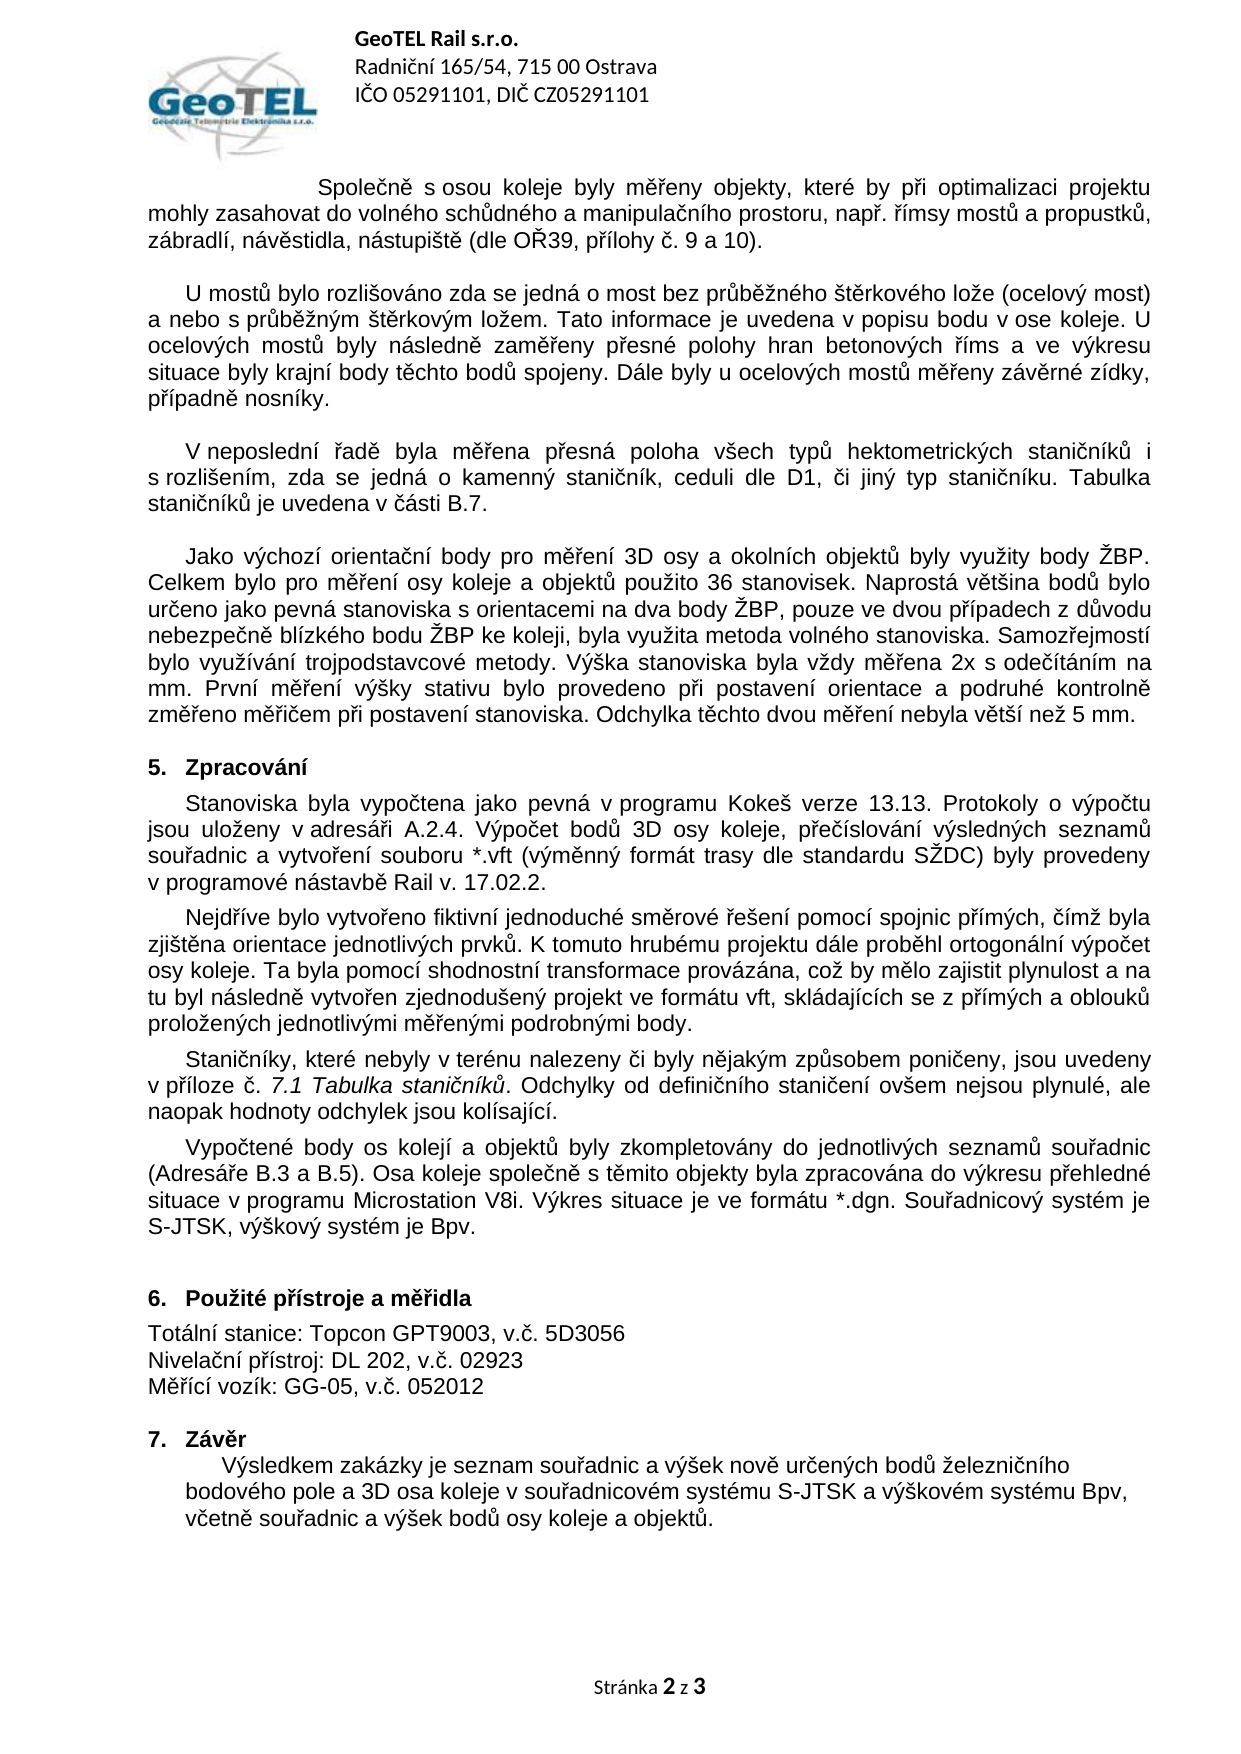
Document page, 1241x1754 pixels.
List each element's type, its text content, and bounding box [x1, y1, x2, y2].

text V neposlední řadě byla měřena přesná poloha všech typů hektometrických staničníků i s rozlišením, zda se jedná o kamenný staničník, ceduli dle D1, či jiný typ staničníku. Tabulka staničníků je uvedena v části B.7. [148, 438, 1152, 517]
text Výsledkem zakázky je seznam souřadnic a výšek nově určených bodů železničního bodového pole a 3D osa koleje v souřadnicovém systému S-JTSK a výškovém systému Bpv, včetně souřadnic a výšek bodů osy koleje a objektů. [185, 1452, 1152, 1531]
list Použité přístroje a měřidla [148, 1284, 1152, 1311]
text Společně s osou koleje byly měřeny objekty, které by při optimalizaci projektu mohly zasahovat do volného schůdného a manipulačního prostoru, např. římsy mostů a propustků, zábradlí, návěstidla, nástupiště (dle OŘ39, přílohy č. 9 a 10). [148, 174, 1152, 253]
list Závěr [148, 1426, 1152, 1452]
text Nivelační přístroj: DL 202, v.č. 02923 [148, 1347, 1152, 1373]
text Totální stanice: Topcon GPT9003, v.č. 5D3056 [148, 1320, 1152, 1347]
text Vypočtené body os kolejí a objektů byly zkompletovány do jednotlivých seznamů souřadnic (Adresáře B.3 a B.5). Osa koleje společně s těmito objekty byla zpracována do výkresu přehledné situace v programu Microstation V8i. Výkres situace je ve formátu *.dgn. Souřadnicový systém je S-JTSK, výškový systém je Bpv. [148, 1134, 1152, 1239]
text Jako výchozí orientační body pro měření 3D osy a okolních objektů byly využity body ŽBP. Celkem bylo pro měření osy koleje a objektů použito 36 stanovisek. Naprostá většina bodů bylo určeno jako pevná stanoviska s orientacemi na dva body ŽBP, pouze ve dvou případech z důvodu nebezpečně blízkého bodu ŽBP ke koleji, byla využita metoda volného stanoviska. Samozřejmostí bylo využívání trojpodstavcové metody. Výška stanoviska byla vždy měřena 2x s odečítáním na mm. První měření výšky stativu bylo provedeno při postavení orientace a podruhé kontrolně změřeno měřičem při postavení stanoviska. Odchylka těchto dvou měření nebyla větší než 5 mm. [148, 543, 1152, 727]
text Měřící vozík: GG-05, v.č. 052012 [148, 1373, 1152, 1399]
text Nejdříve bylo vytvořeno fiktivní jednoduché směrové řešení pomocí spojnic přímých, čímž byla zjištěna orientace jednotlivých prvků. K tomuto hrubému projektu dále proběhl ortogonální výpočet osy koleje. Ta byla pomocí shodnostní transformace provázána, což by mělo zajistit plynulost a na tu byl následně vytvořen zjednodušený projekt ve formátu vft, skládajících se z přímých a oblouků proložených jednotlivými měřenými podrobnými body. [148, 904, 1152, 1036]
picture [148, 0, 318, 174]
text Stanoviska byla vypočtena jako pevná v programu Kokeš verze 13.13. Protokoly o výpočtu jsou uloženy v adresáři A.2.4. Výpočet bodů 3D osy koleje, přečíslování výsledných seznamů souřadnic a vytvoření souboru *.vft (výměnný formát trasy dle standardu SŽDC) byly provedeny v programové nástavbě Rail v. 17.02.2. [148, 789, 1152, 895]
text U mostů bylo rozlišováno zda se jedná o most bez průběžného štěrkového lože (ocelový most) a nebo s průběžným štěrkovým ložem. Tato informace je uvedena v popisu bodu v ose koleje. U ocelových mostů byly následně zaměřeny přesné polohy hran betonových říms a ve výkresu situace byly krajní body těchto bodů spojeny. Dále byly u ocelových mostů měřeny závěrné zídky, případně nosníky. [148, 279, 1152, 411]
text Staničníky, které nebyly v terénu nalezeny či byly nějakým způsobem poničeny, jsou uvedeny v příloze č. 7.1 Tabulka staničníků. Odchylky od definičního staničení ovšem nejsou plynulé, ale naopak hodnoty odchylek jsou kolísající. [148, 1046, 1152, 1124]
list Zpracování [148, 754, 1152, 780]
